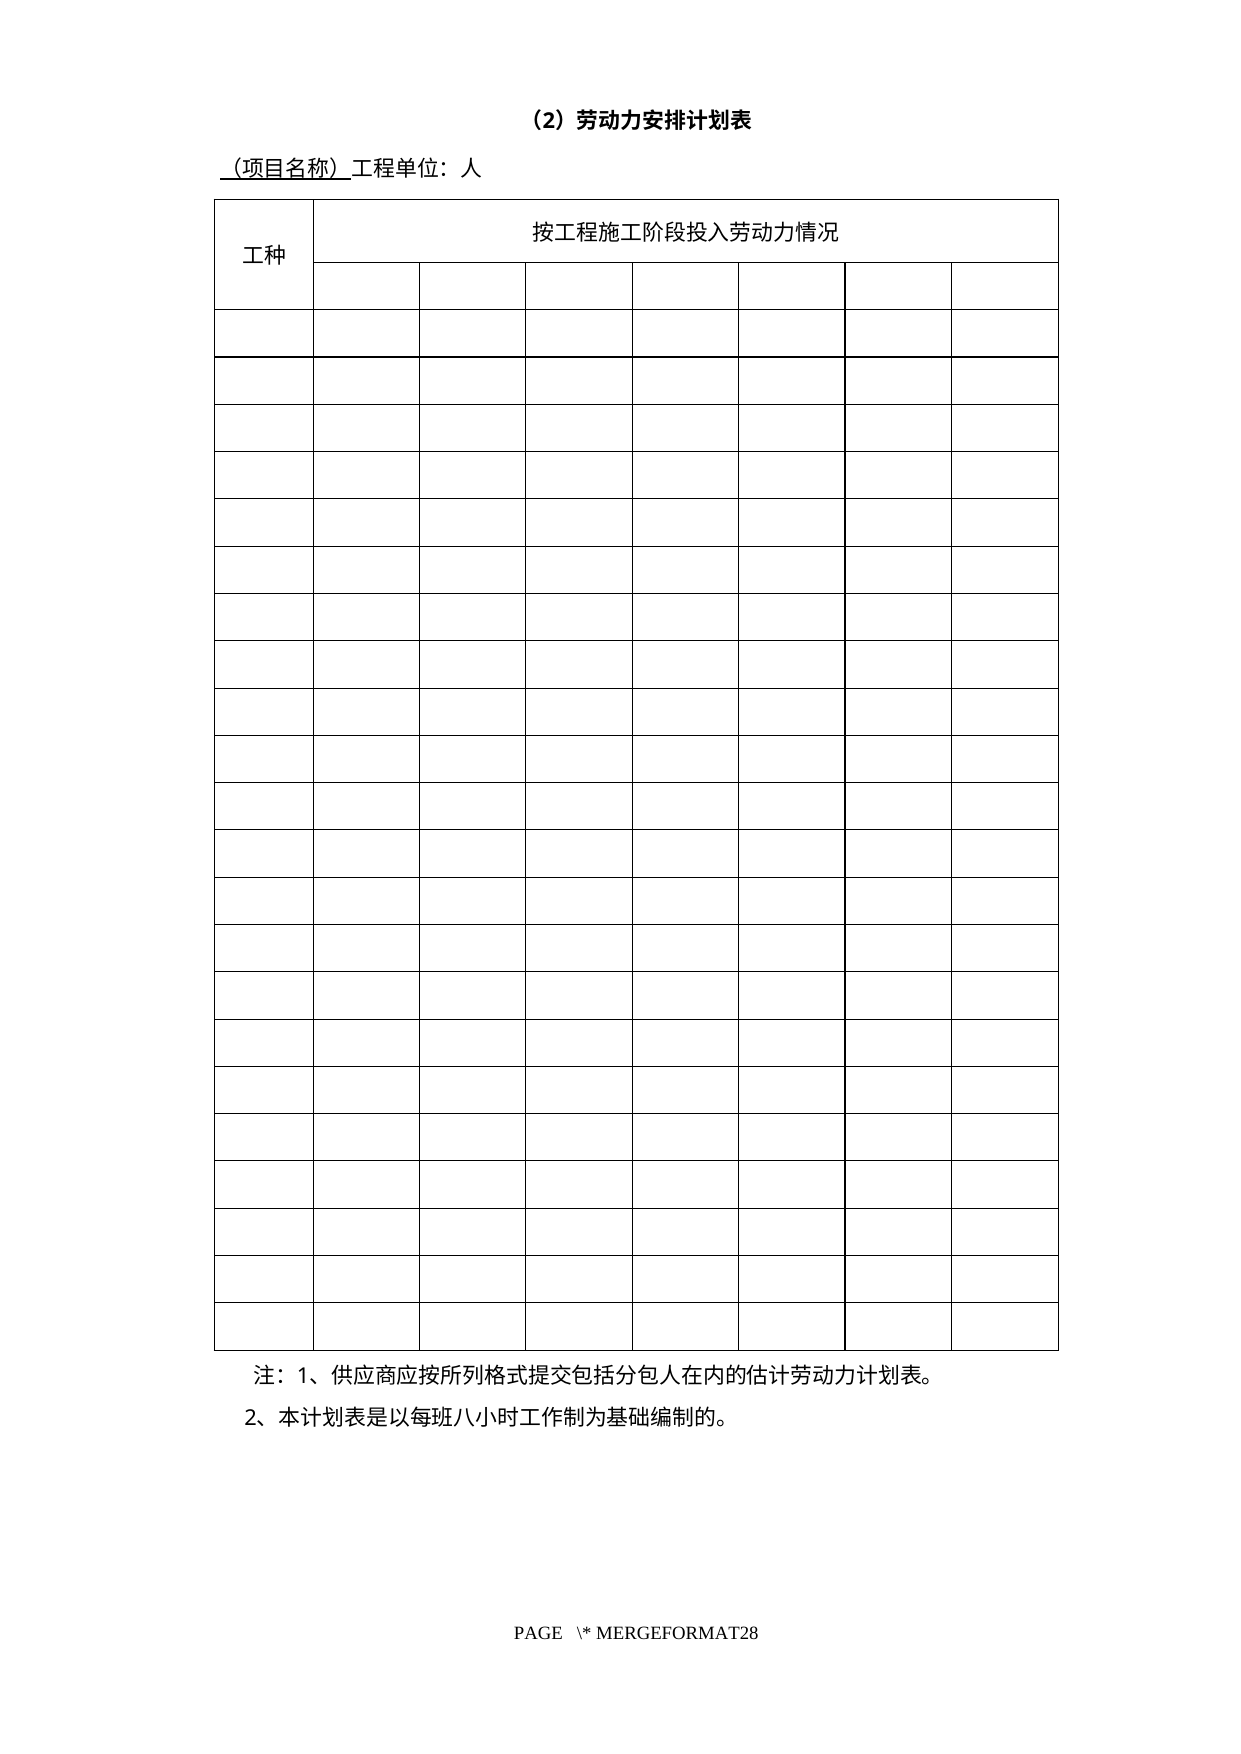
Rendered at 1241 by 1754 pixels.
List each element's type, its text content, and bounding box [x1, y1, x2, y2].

table_cell [633, 641, 738, 687]
table_cell [633, 499, 738, 546]
table_cell [739, 452, 844, 498]
table_cell [739, 1020, 844, 1066]
table_cell [633, 1114, 738, 1160]
table_cell [420, 1067, 525, 1113]
table_cell [739, 830, 844, 877]
table_cell [846, 925, 951, 971]
table_cell [633, 783, 738, 829]
table_cell [739, 878, 844, 924]
table_cell [215, 1256, 313, 1302]
table_cell [952, 1020, 1058, 1066]
table_cell [633, 405, 738, 451]
table_cell [420, 972, 525, 1018]
table_cell [526, 689, 632, 735]
table_cell [739, 310, 844, 356]
table_cell [420, 358, 525, 404]
table_cell [314, 594, 419, 640]
table_cell [633, 358, 738, 404]
table_cell [526, 1067, 632, 1113]
table_cell [846, 736, 951, 782]
table_cell [526, 263, 632, 309]
table_cell [633, 830, 738, 877]
table_cell [952, 452, 1058, 498]
text 2、本计划表是以每班八小时工作制为基础编制的。 [187, 1392, 1085, 1434]
table_cell [526, 1209, 632, 1255]
table_cell [846, 499, 951, 546]
table_cell [952, 641, 1058, 687]
table_cell [215, 358, 313, 404]
table_cell [952, 499, 1058, 546]
table_cell [526, 925, 632, 971]
table_cell [633, 1020, 738, 1066]
table_cell [526, 878, 632, 924]
table_cell [215, 1114, 313, 1160]
table_cell [739, 1209, 844, 1255]
table_cell [526, 641, 632, 687]
table_cell [215, 1209, 313, 1255]
table_cell [952, 405, 1058, 451]
table_cell [739, 405, 844, 451]
table_cell [215, 783, 313, 829]
table_cell [846, 547, 951, 593]
table_cell [952, 1209, 1058, 1255]
table_cell [633, 1161, 738, 1208]
table_cell [739, 925, 844, 971]
table_cell [314, 830, 419, 877]
table_cell [633, 263, 738, 309]
table_header 工种 [215, 200, 313, 309]
table_cell [526, 736, 632, 782]
table_cell [314, 878, 419, 924]
table_cell [215, 1020, 313, 1066]
table_cell [420, 499, 525, 546]
table_cell [420, 689, 525, 735]
table_cell [846, 1256, 951, 1302]
table_cell [526, 1161, 632, 1208]
table_cell [739, 594, 844, 640]
table_cell [952, 1067, 1058, 1113]
table_cell [314, 736, 419, 782]
table_cell [314, 547, 419, 593]
table_cell [952, 358, 1058, 404]
table_cell [633, 972, 738, 1018]
table_cell [420, 1020, 525, 1066]
table_cell [420, 641, 525, 687]
table_cell [215, 1067, 313, 1113]
table_cell [739, 499, 844, 546]
table_cell [846, 689, 951, 735]
table_cell [314, 1303, 419, 1349]
table_cell [846, 1209, 951, 1255]
table_cell [314, 925, 419, 971]
table_cell [314, 1256, 419, 1302]
table_cell [846, 1114, 951, 1160]
table_cell [420, 830, 525, 877]
table_cell [633, 452, 738, 498]
table_cell [846, 594, 951, 640]
table_cell [215, 452, 313, 498]
table_cell [420, 547, 525, 593]
table_cell [846, 878, 951, 924]
text （项目名称）工程单位：人 [187, 151, 1085, 183]
table_cell [420, 783, 525, 829]
table_cell [314, 263, 419, 309]
table_cell [739, 547, 844, 593]
table_cell [846, 641, 951, 687]
table_cell [846, 263, 951, 309]
table_cell [420, 878, 525, 924]
table_cell [633, 736, 738, 782]
table_cell [952, 263, 1058, 309]
table_cell [633, 310, 738, 356]
table_cell [215, 1161, 313, 1208]
table_cell [846, 1161, 951, 1208]
table_cell [739, 263, 844, 309]
table_cell [420, 310, 525, 356]
table_cell [526, 1256, 632, 1302]
table_cell [314, 1209, 419, 1255]
table_cell [846, 1067, 951, 1113]
text 注：1、供应商应按所列格式提交包括分包人在内的估计劳动力计划表。 [187, 1351, 1085, 1392]
table_cell [952, 1303, 1058, 1349]
table_cell [739, 783, 844, 829]
table_cell [633, 1209, 738, 1255]
table_cell [952, 736, 1058, 782]
table_cell [314, 310, 419, 356]
table_cell [739, 972, 844, 1018]
table_cell [633, 925, 738, 971]
table_cell [215, 547, 313, 593]
table_cell [420, 925, 525, 971]
table_cell [739, 1161, 844, 1208]
table_cell [314, 1020, 419, 1066]
table_cell [633, 1067, 738, 1113]
table_cell [633, 878, 738, 924]
table_cell [739, 1114, 844, 1160]
table_cell [420, 452, 525, 498]
table_cell [314, 1067, 419, 1113]
table_cell [846, 783, 951, 829]
table_cell [526, 594, 632, 640]
table_cell [314, 1114, 419, 1160]
table_cell [526, 1303, 632, 1349]
table_cell [526, 499, 632, 546]
table_cell [314, 358, 419, 404]
table_cell [952, 972, 1058, 1018]
table_cell [633, 1303, 738, 1349]
table_cell [633, 547, 738, 593]
table_cell [420, 1161, 525, 1208]
table_cell [215, 310, 313, 356]
table_cell [215, 878, 313, 924]
table_cell [526, 310, 632, 356]
table_cell [846, 405, 951, 451]
table_cell [952, 594, 1058, 640]
table_cell [314, 1161, 419, 1208]
table_cell [526, 830, 632, 877]
table_cell [952, 1114, 1058, 1160]
table_cell [846, 1020, 951, 1066]
table_cell [526, 1020, 632, 1066]
table_cell [314, 783, 419, 829]
table_cell [846, 452, 951, 498]
table_cell [215, 925, 313, 971]
table_cell [215, 499, 313, 546]
table_cell [633, 1256, 738, 1302]
table_cell [952, 1256, 1058, 1302]
table_cell [739, 736, 844, 782]
text （2）劳动力安排计划表 [187, 103, 1085, 135]
table_cell [952, 689, 1058, 735]
table_cell [526, 547, 632, 593]
table_cell [846, 310, 951, 356]
table_cell [739, 689, 844, 735]
table_cell [952, 547, 1058, 593]
table_cell [314, 641, 419, 687]
table_cell [952, 925, 1058, 971]
table_cell [739, 1256, 844, 1302]
table_cell [952, 878, 1058, 924]
table_cell [314, 405, 419, 451]
table_cell [420, 1256, 525, 1302]
table_cell [420, 1114, 525, 1160]
table_cell [420, 405, 525, 451]
table_cell [526, 452, 632, 498]
table_cell [526, 358, 632, 404]
table_cell [526, 783, 632, 829]
table_cell [420, 1209, 525, 1255]
table_cell [420, 263, 525, 309]
table_cell [215, 830, 313, 877]
table_cell [846, 358, 951, 404]
table_cell [314, 452, 419, 498]
table_cell [952, 310, 1058, 356]
table_cell [846, 1303, 951, 1349]
table_cell [215, 405, 313, 451]
table_cell [314, 972, 419, 1018]
table_header 按工程施工阶段投入劳动力情况 [314, 200, 1058, 262]
table_cell [215, 641, 313, 687]
table_cell [739, 641, 844, 687]
table_cell [633, 594, 738, 640]
table_cell [952, 783, 1058, 829]
table_cell [215, 1303, 313, 1349]
table_cell [739, 1067, 844, 1113]
table_cell [215, 736, 313, 782]
table_cell [420, 1303, 525, 1349]
table_cell [739, 1303, 844, 1349]
table_cell [526, 405, 632, 451]
table_cell [215, 689, 313, 735]
table_cell [526, 1114, 632, 1160]
table_cell [526, 972, 632, 1018]
table_cell [846, 830, 951, 877]
table_cell [314, 499, 419, 546]
table_cell [314, 689, 419, 735]
table_cell [846, 972, 951, 1018]
table_cell [215, 594, 313, 640]
table_cell [420, 594, 525, 640]
table_cell [739, 358, 844, 404]
table_cell [420, 736, 525, 782]
table_cell [215, 972, 313, 1018]
table_cell [952, 830, 1058, 877]
table_cell [952, 1161, 1058, 1208]
table_cell [633, 689, 738, 735]
